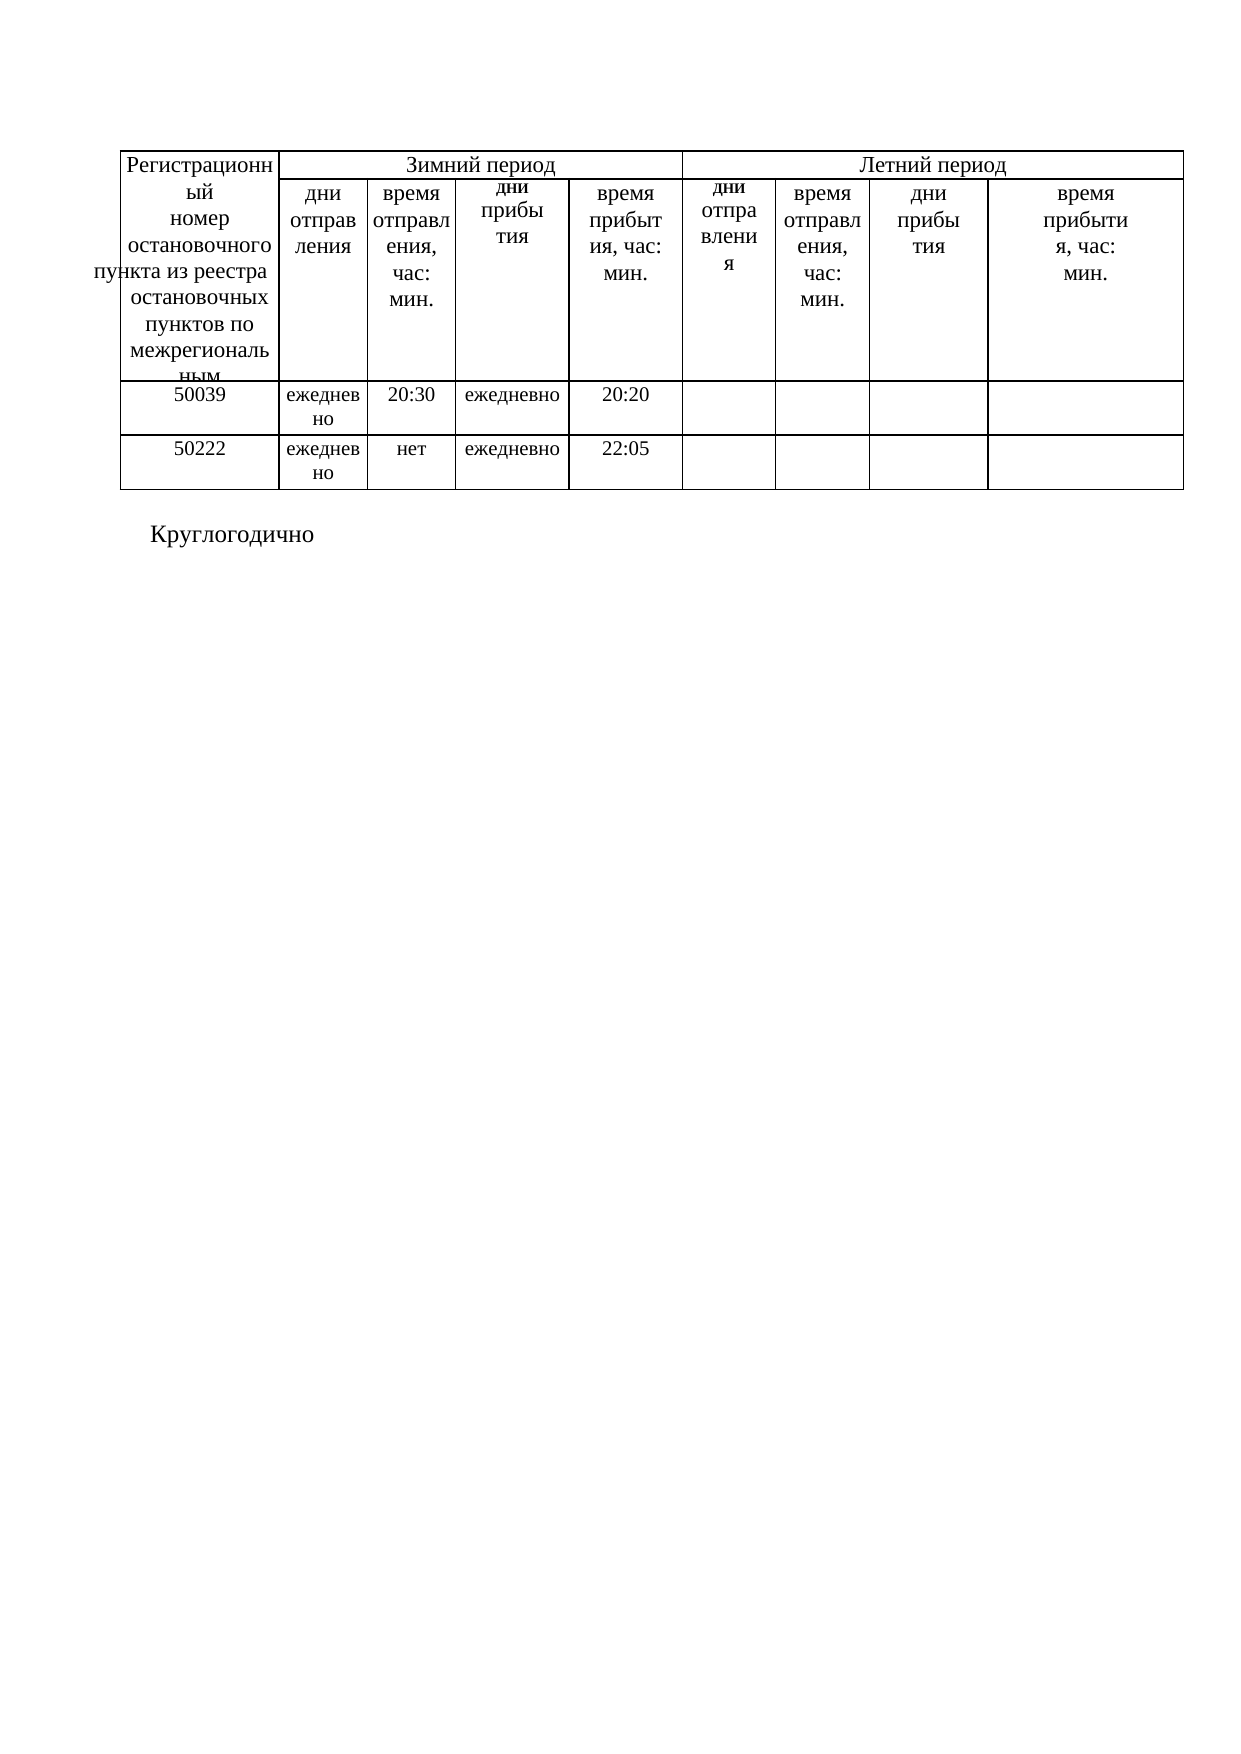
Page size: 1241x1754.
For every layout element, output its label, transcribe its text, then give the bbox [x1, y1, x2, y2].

table_cell [870, 436, 987, 489]
table_cell 50039 [121, 382, 278, 434]
table_cell 20:20 [570, 382, 682, 434]
table_cell [989, 382, 1183, 434]
table_cell [683, 382, 775, 434]
table_cell [870, 382, 987, 434]
table_cell время прибыти я, час: мин. [989, 180, 1183, 380]
table_cell время отправл ения, час: мин. [776, 180, 869, 380]
table_cell ДНИ прибы тия [456, 180, 568, 380]
table_cell [776, 382, 869, 434]
table_cell ежедневно [456, 436, 568, 489]
table_header Летний период [683, 152, 1183, 178]
table_cell [683, 436, 775, 489]
table_cell дни отправ ления [280, 180, 367, 380]
table_cell [989, 436, 1183, 489]
table_cell ежедневно [456, 382, 568, 434]
table_cell ежедневно [280, 436, 367, 489]
table_cell ежедневно [280, 382, 367, 434]
table_cell время отправл ения, час: мин. [368, 180, 455, 380]
table_cell нет [368, 436, 455, 489]
table_cell 50222 [121, 436, 278, 489]
table_cell дни прибы тия [870, 180, 987, 380]
table_cell время прибыт ия, час: мин. [570, 180, 682, 380]
table_header Зимний период [280, 152, 682, 178]
table_cell 22:05 [570, 436, 682, 489]
text Круглогодично [150, 519, 1090, 548]
table_cell ДНИ отпра влени я [683, 180, 775, 380]
table_cell 20:30 [368, 382, 455, 434]
table_cell [776, 436, 869, 489]
table_header Регистрационный номер остановочного пункта из реестра остановочных пунктов по межрегиональным маршрутам регулярных перевозок [121, 152, 278, 380]
